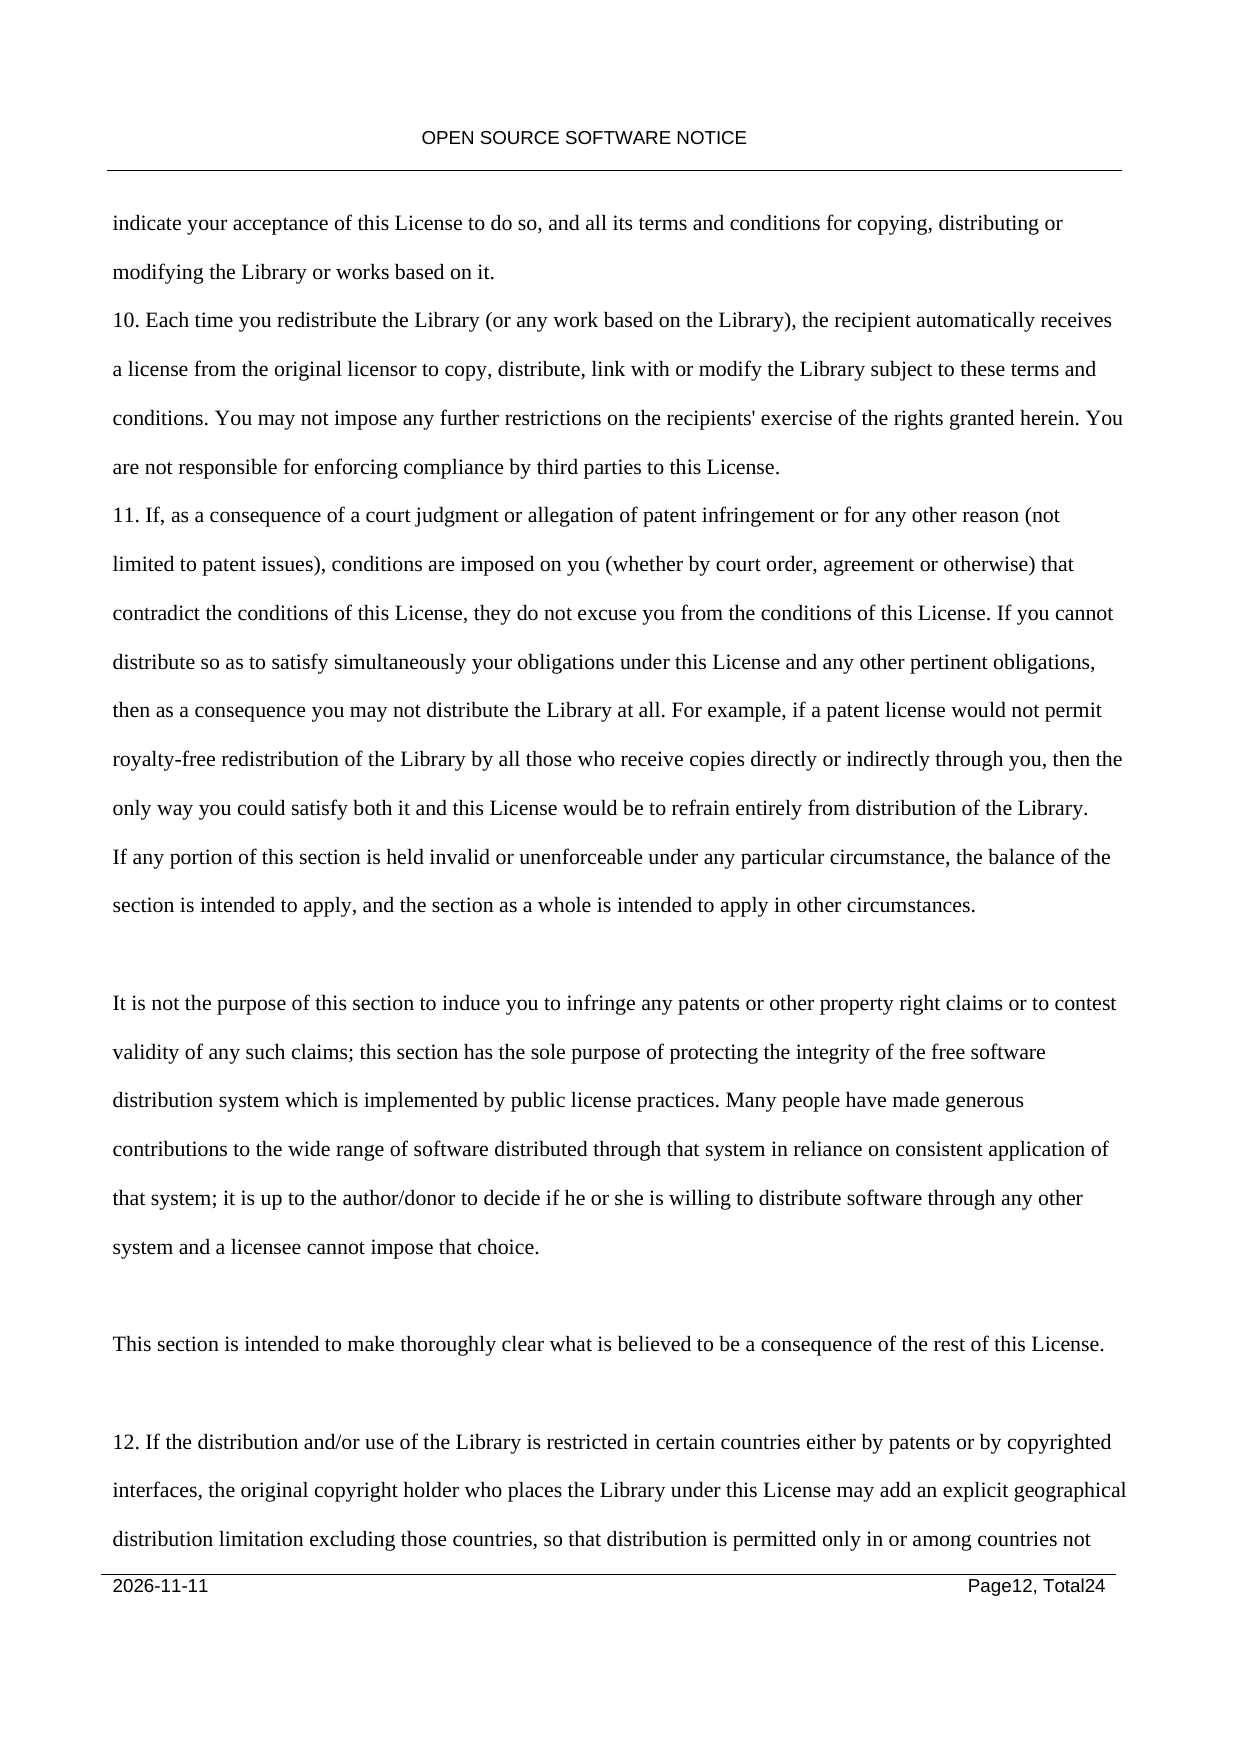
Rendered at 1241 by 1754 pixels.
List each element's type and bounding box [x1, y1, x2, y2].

text [112, 206, 1128, 1555]
